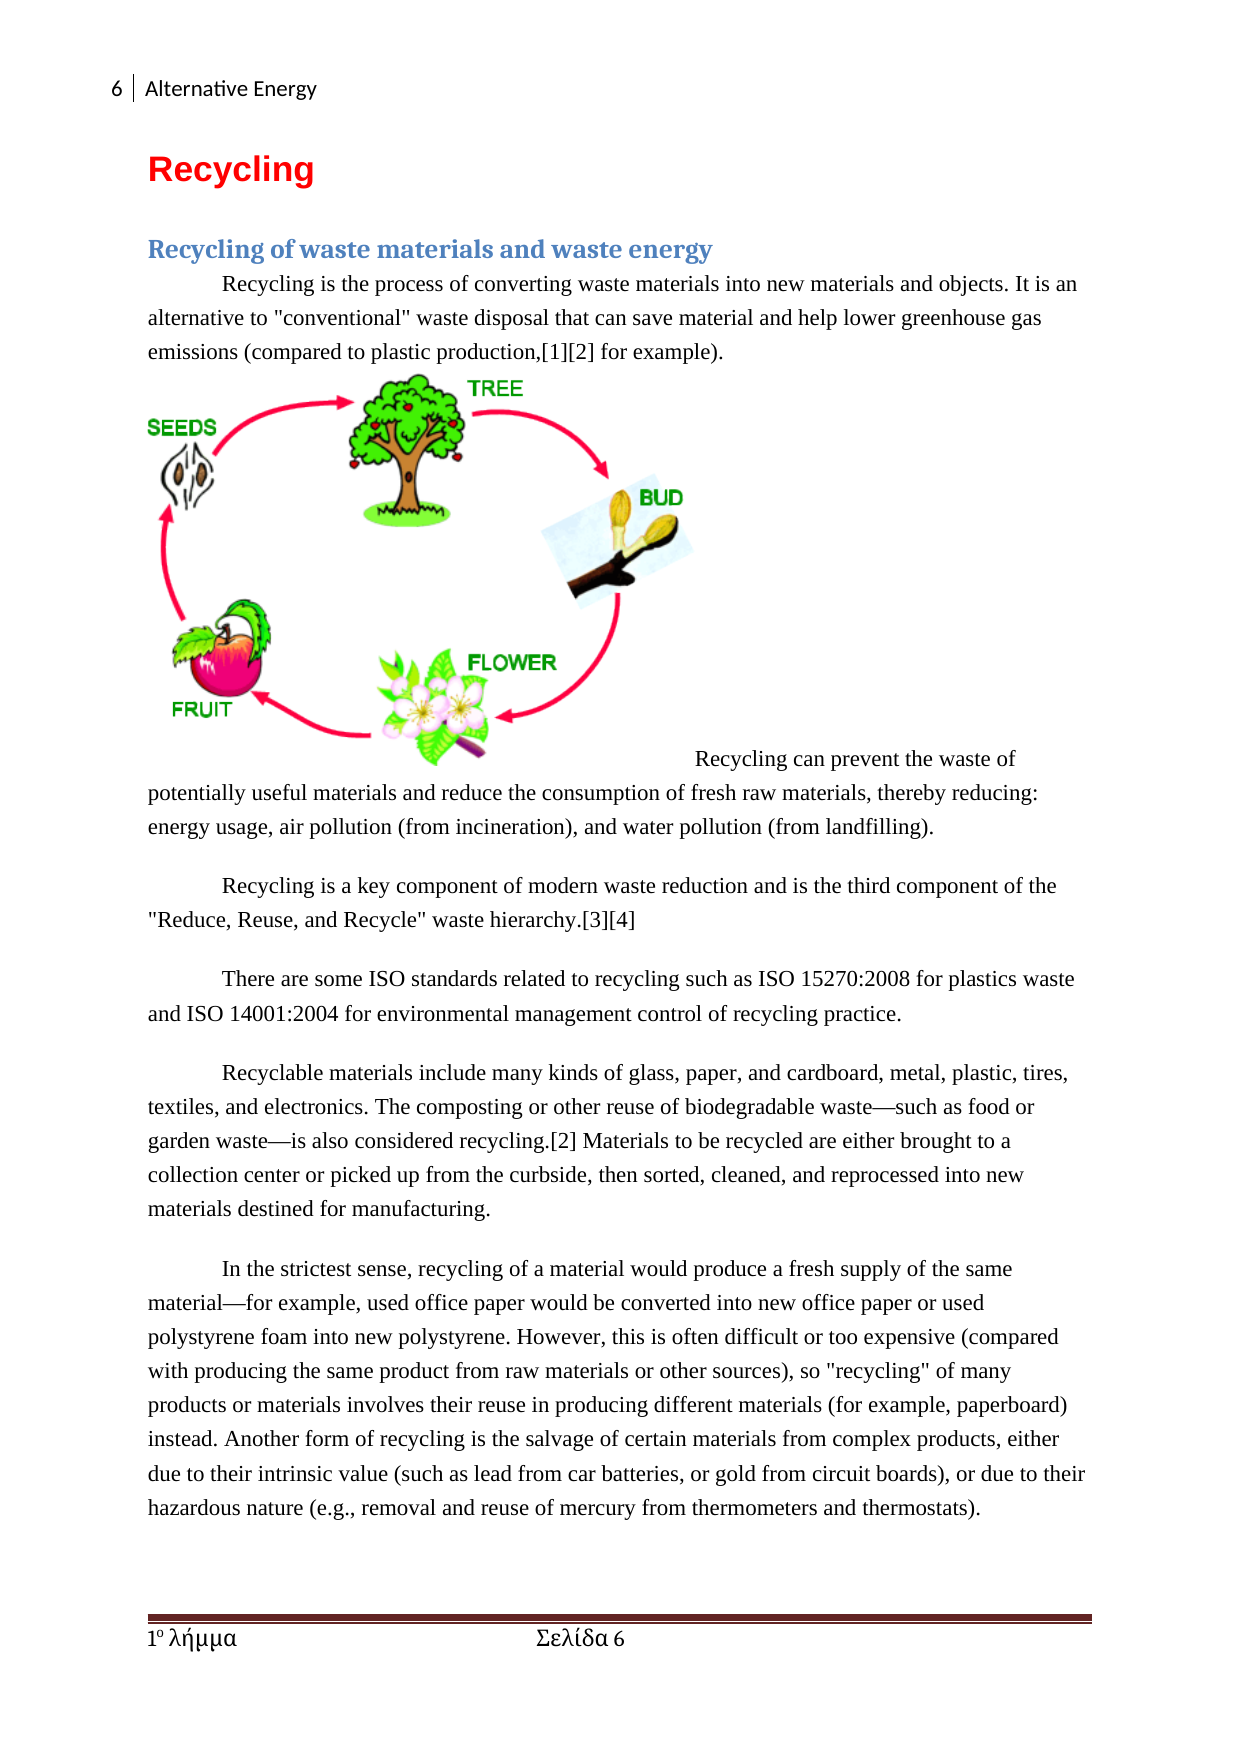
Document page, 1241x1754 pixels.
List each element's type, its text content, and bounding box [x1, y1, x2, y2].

subtitle Recycling of waste materials and waste energy [148, 234, 1092, 265]
text In the strictest sense, recycling of a material would produce a fresh supply of the same material—for example, used office paper would be converted into new office paper or used polystyrene foam into new polystyrene. However, this is often difficult or too expensive (compared with producing the same product from raw materials or other sources), so "recycling" of many products or materials involves their reuse in producing different materials (for example, paperboard) instead. Another form of recycling is the salvage of certain materials from complex products, either due to their intrinsic value (such as lead from car batteries, or gold from circuit boards), or due to their hazardous nature (e.g., removal and reuse of mercury from thermometers and thermostats). [148, 1254, 1092, 1520]
text Recyclable materials include many kinds of glass, paper, and cardboard, metal, plastic, tires, textiles, and electronics. The composting or other reuse of biodegradable waste—such as food or garden waste—is also considered recycling.[2] Materials to be recycled are either brought to a collection center or picked up from the curbside, then sorted, cleaned, and reprocessed into new materials destined for manufacturing. [148, 1059, 1092, 1222]
picture [147, 372, 695, 766]
subtitle Recycling [148, 148, 1092, 188]
text There are some ISO standards related to recycling such as ISO 15270:2008 for plastics waste and ISO 14001:2004 for environmental management control of recycling practice. [148, 965, 1092, 1026]
text Recycling is a key component of modern waste reduction and is the third component of the "Reduce, Reuse, and Recycle" waste hierarchy.[3][4] [148, 872, 1092, 933]
